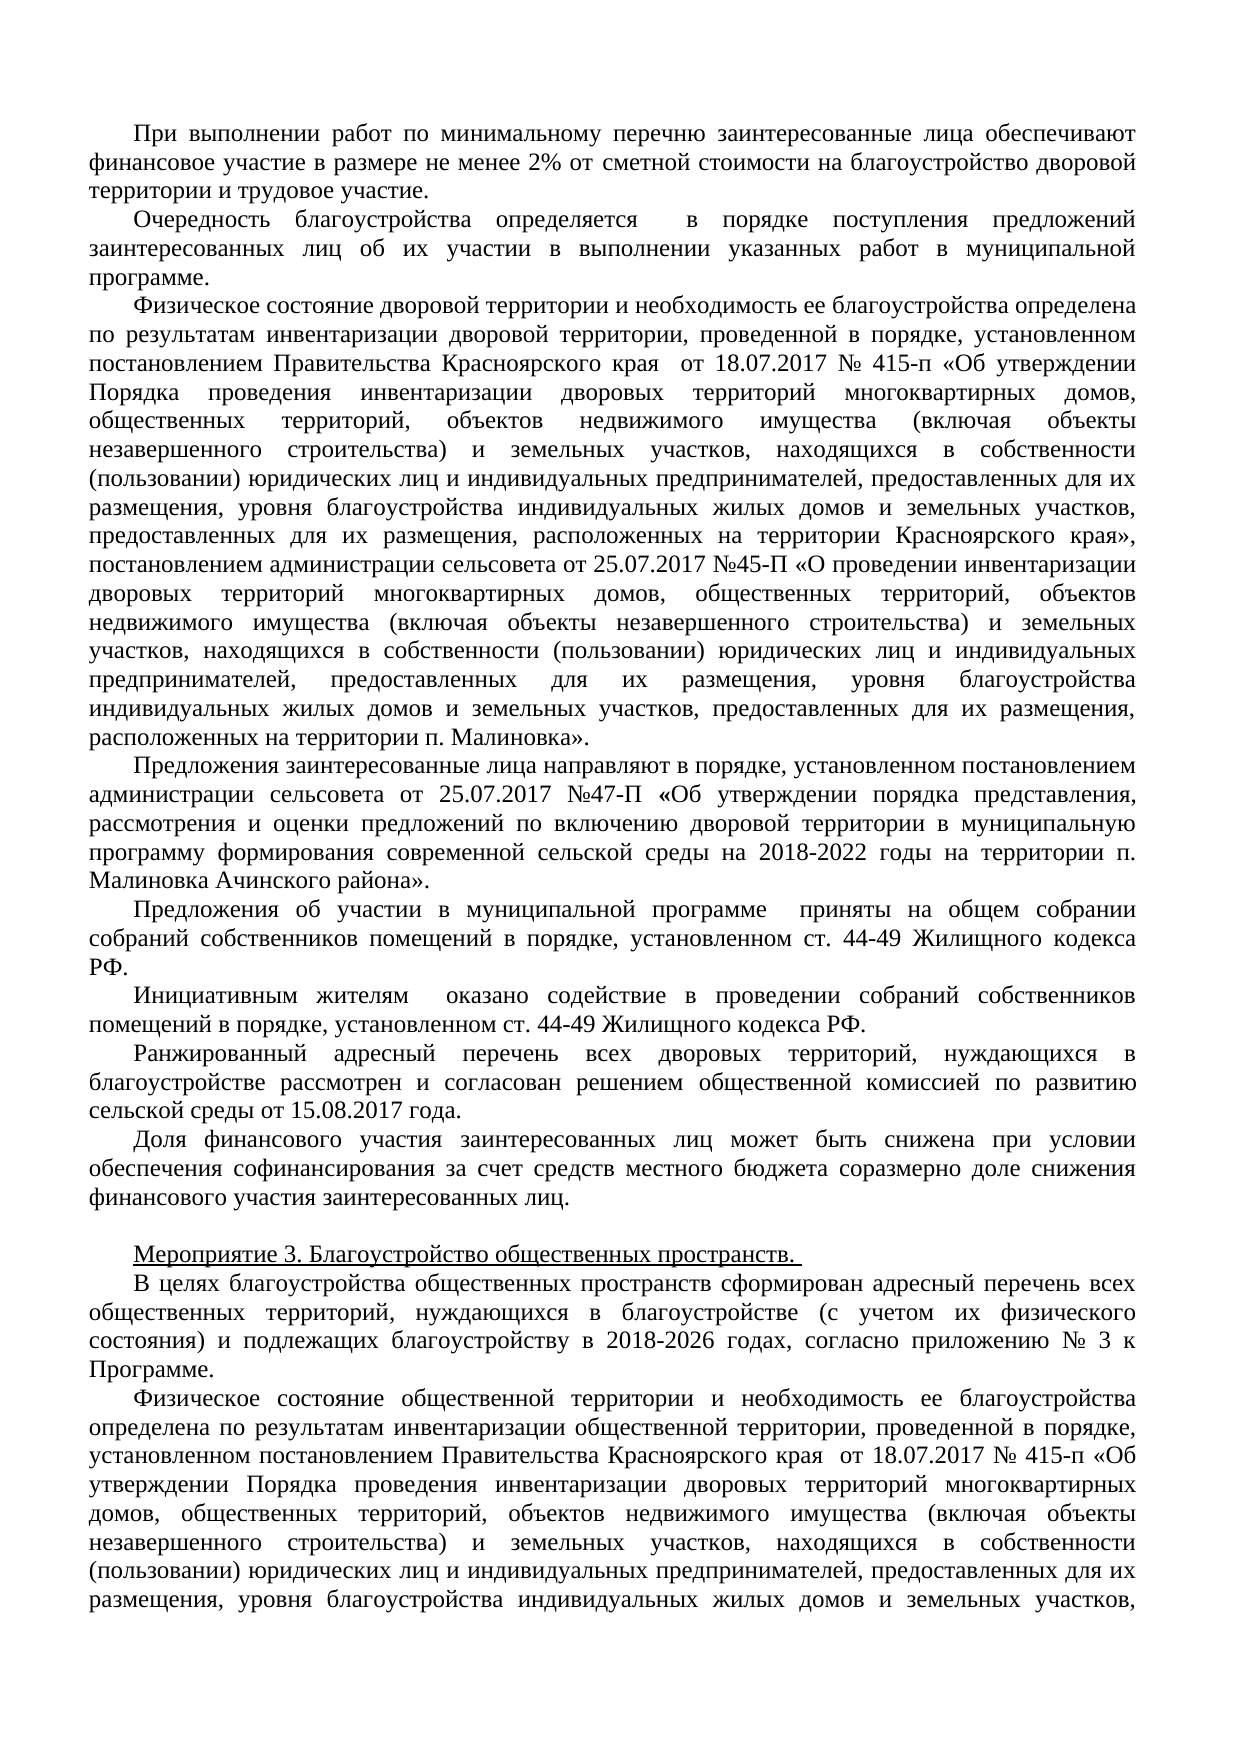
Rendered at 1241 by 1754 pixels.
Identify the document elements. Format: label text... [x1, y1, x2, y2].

text Ранжированный адресный перечень всех дворовых территорий, нуждающихся в благоустройстве рассмотрен и согласован решением общественной комиссией по развитию сельской среды от 15.08.2017 года. [89, 1038, 1137, 1124]
text Физическое состояние дворовой территории и необходимость ее благоустройства определена по результатам инвентаризации дворовой территории, проведенной в порядке, установленном постановлением Правительства Красноярского края от 18.07.2017 № 415-п «Об утверждении Порядка проведения инвентаризации дворовых территорий многоквартирных домов, общественных территорий, объектов недвижимого имущества (включая объекты незавершенного строительства) и земельных участков, находящихся в собственности (пользовании) юридических лиц и индивидуальных предпринимателей, предоставленных для их размещения, уровня благоустройства индивидуальных жилых домов и земельных участков, предоставленных для их размещения, расположенных на территории Красноярского края», постановлением администрации сельсовета от 25.07.2017 №45-П «О проведении инвентаризации дворовых территорий многоквартирных домов, общественных территорий, объектов недвижимого имущества (включая объекты незавершенного строительства) и земельных участков, находящихся в собственности (пользовании) юридических лиц и индивидуальных предпринимателей, предоставленных для их размещения, уровня благоустройства индивидуальных жилых домов и земельных участков, предоставленных для их размещения, расположенных на территории п. Малиновка». [89, 291, 1137, 751]
text Инициативным жителям оказано содействие в проведении собраний собственников помещений в порядке, установленном ст. 44-49 Жилищного кодекса РФ. [89, 981, 1137, 1038]
text Предложения заинтересованные лица направляют в порядке, установленном постановлением администрации сельсовета от 25.07.2017 №47-П «Об утверждении порядка представления, рассмотрения и оценки предложений по включению дворовой территории в муниципальную программу формирования современной сельской среды на 2018-2022 годы на территории п. Малиновка Ачинского района». [89, 751, 1137, 894]
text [89, 1383, 1137, 1613]
text Очередность благоустройства определяется в порядке поступления предложений заинтересованных лиц об их участии в выполнении указанных работ в муниципальной программе. [89, 204, 1137, 291]
text Предложения об участии в муниципальной программе приняты на общем собрании собраний собственников помещений в порядке, установленном ст. 44-49 Жилищного кодекса РФ. [89, 894, 1137, 981]
text В целях благоустройства общественных пространств сформирован адресный перечень всех общественных территорий, нуждающихся в благоустройстве (с учетом их физического состояния) и подлежащих благоустройству в 2018-2026 годах, согласно приложению № 3 к Программе. [89, 1268, 1137, 1383]
text Доля финансового участия заинтересованных лиц может быть снижена при условии обеспечения софинансирования за счет средств местного бюджета соразмерно доле снижения финансового участия заинтересованных лиц. [89, 1124, 1137, 1211]
text При выполнении работ по минимальному перечню заинтересованные лица обеспечивают финансовое участие в размере не менее 2% от сметной стоимости на благоустройство дворовой территории и трудовое участие. [89, 118, 1137, 204]
text Мероприятие 3. Благоустройство общественных пространств. [89, 1239, 1137, 1268]
